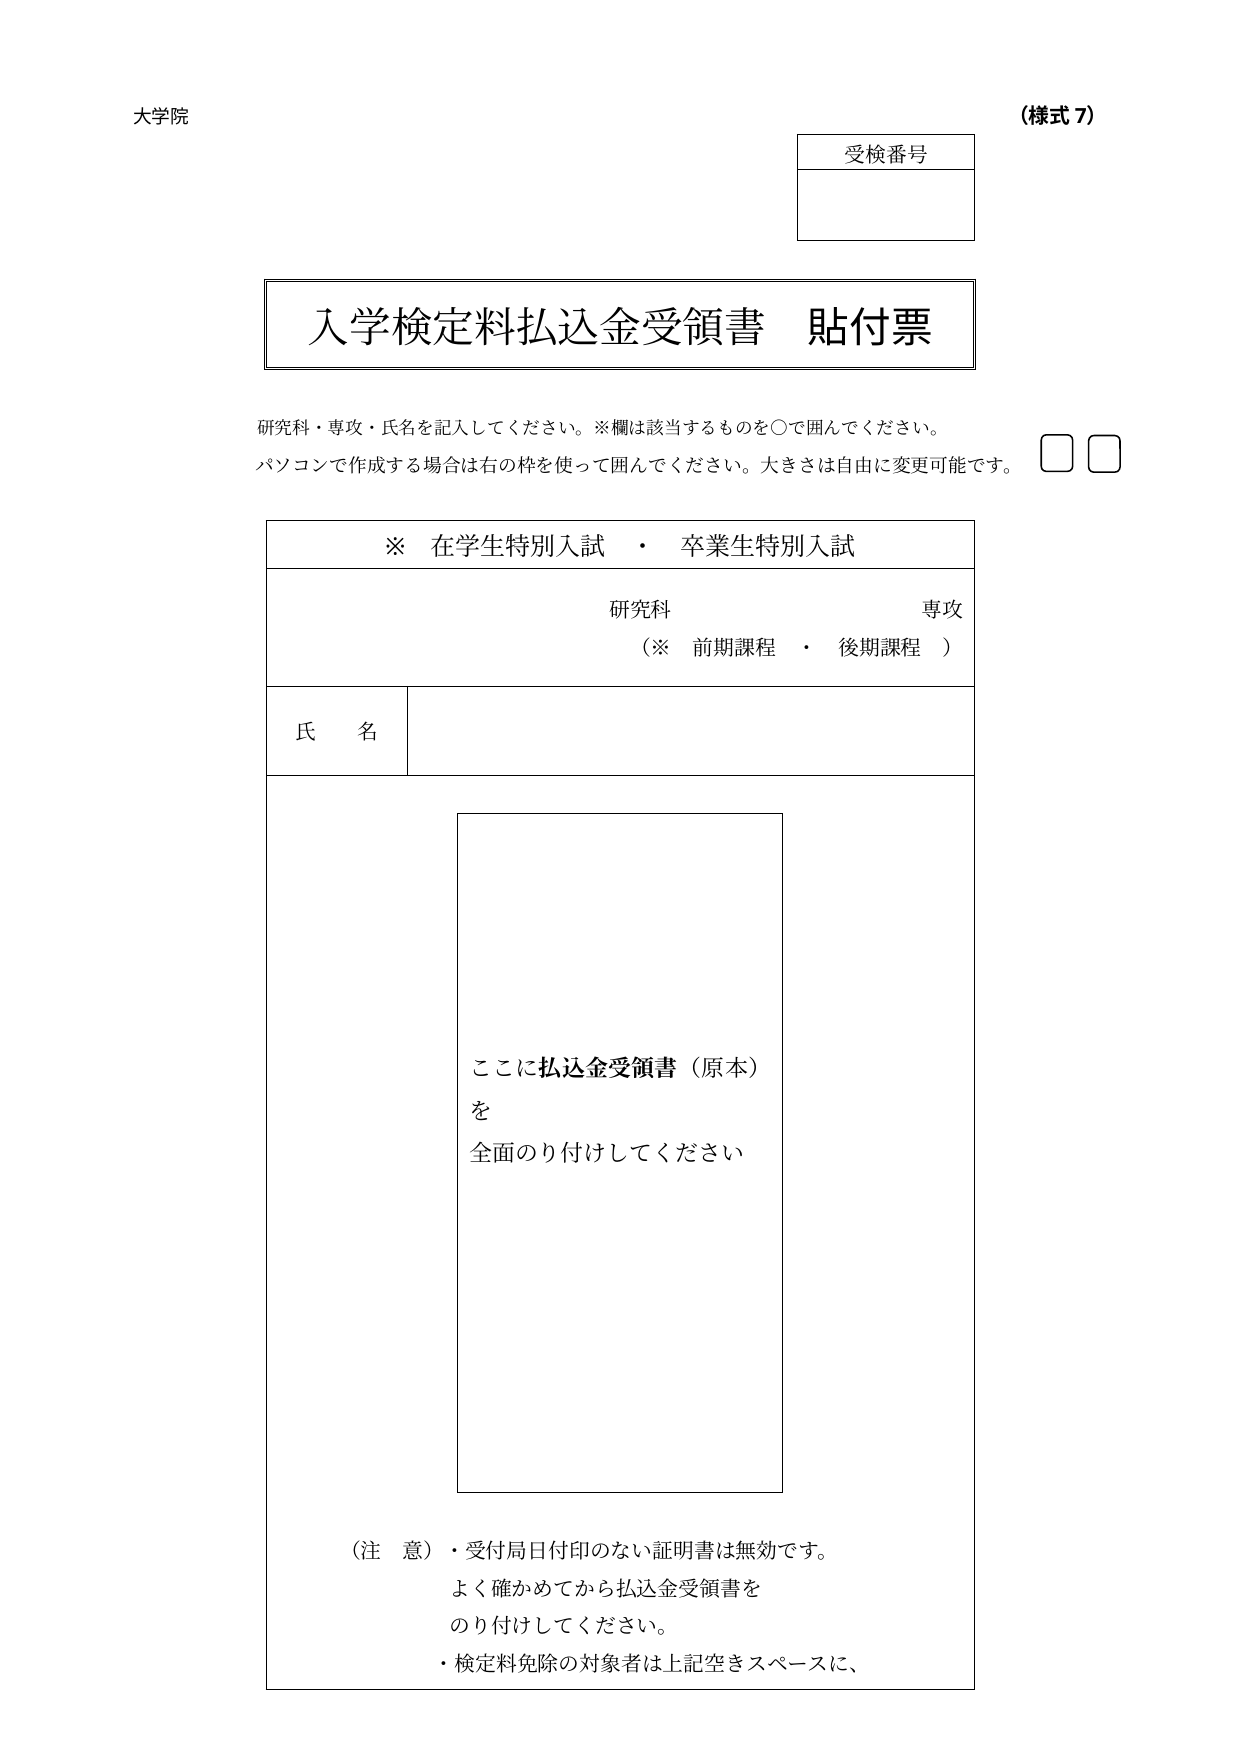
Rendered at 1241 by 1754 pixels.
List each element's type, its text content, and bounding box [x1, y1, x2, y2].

text 研究科・専攻・氏名を記入してください。※欄は該当するものを○で囲んでください。 [133, 408, 1107, 445]
table_cell [798, 170, 974, 240]
table_header 入学検定料払込金受領書 貼付票 [267, 282, 973, 367]
text 大学院 （様式7） [133, 96, 1107, 134]
table_cell [408, 687, 974, 774]
table_cell 研究科 専攻 （※ 前期課程 ・ 後期課程 ） [267, 569, 974, 686]
table_cell （注 意）・受付局日付印のない証明書は無効です。 よく確かめてから払込金受領書を のり付けしてください。 ・検定料免除の対象者は上記空きスペースに、 その旨お書きください。 [267, 776, 974, 1689]
table_cell 氏 名 [267, 687, 407, 774]
table_header ※ 在学生特別入試 ・ 卒業生特別入試 [267, 521, 974, 568]
table_header 受検番号 [798, 135, 974, 169]
text パソコンで作成する場合は右の枠を使って囲んでください。大きさは自由に変更可能です。 [133, 445, 1107, 483]
